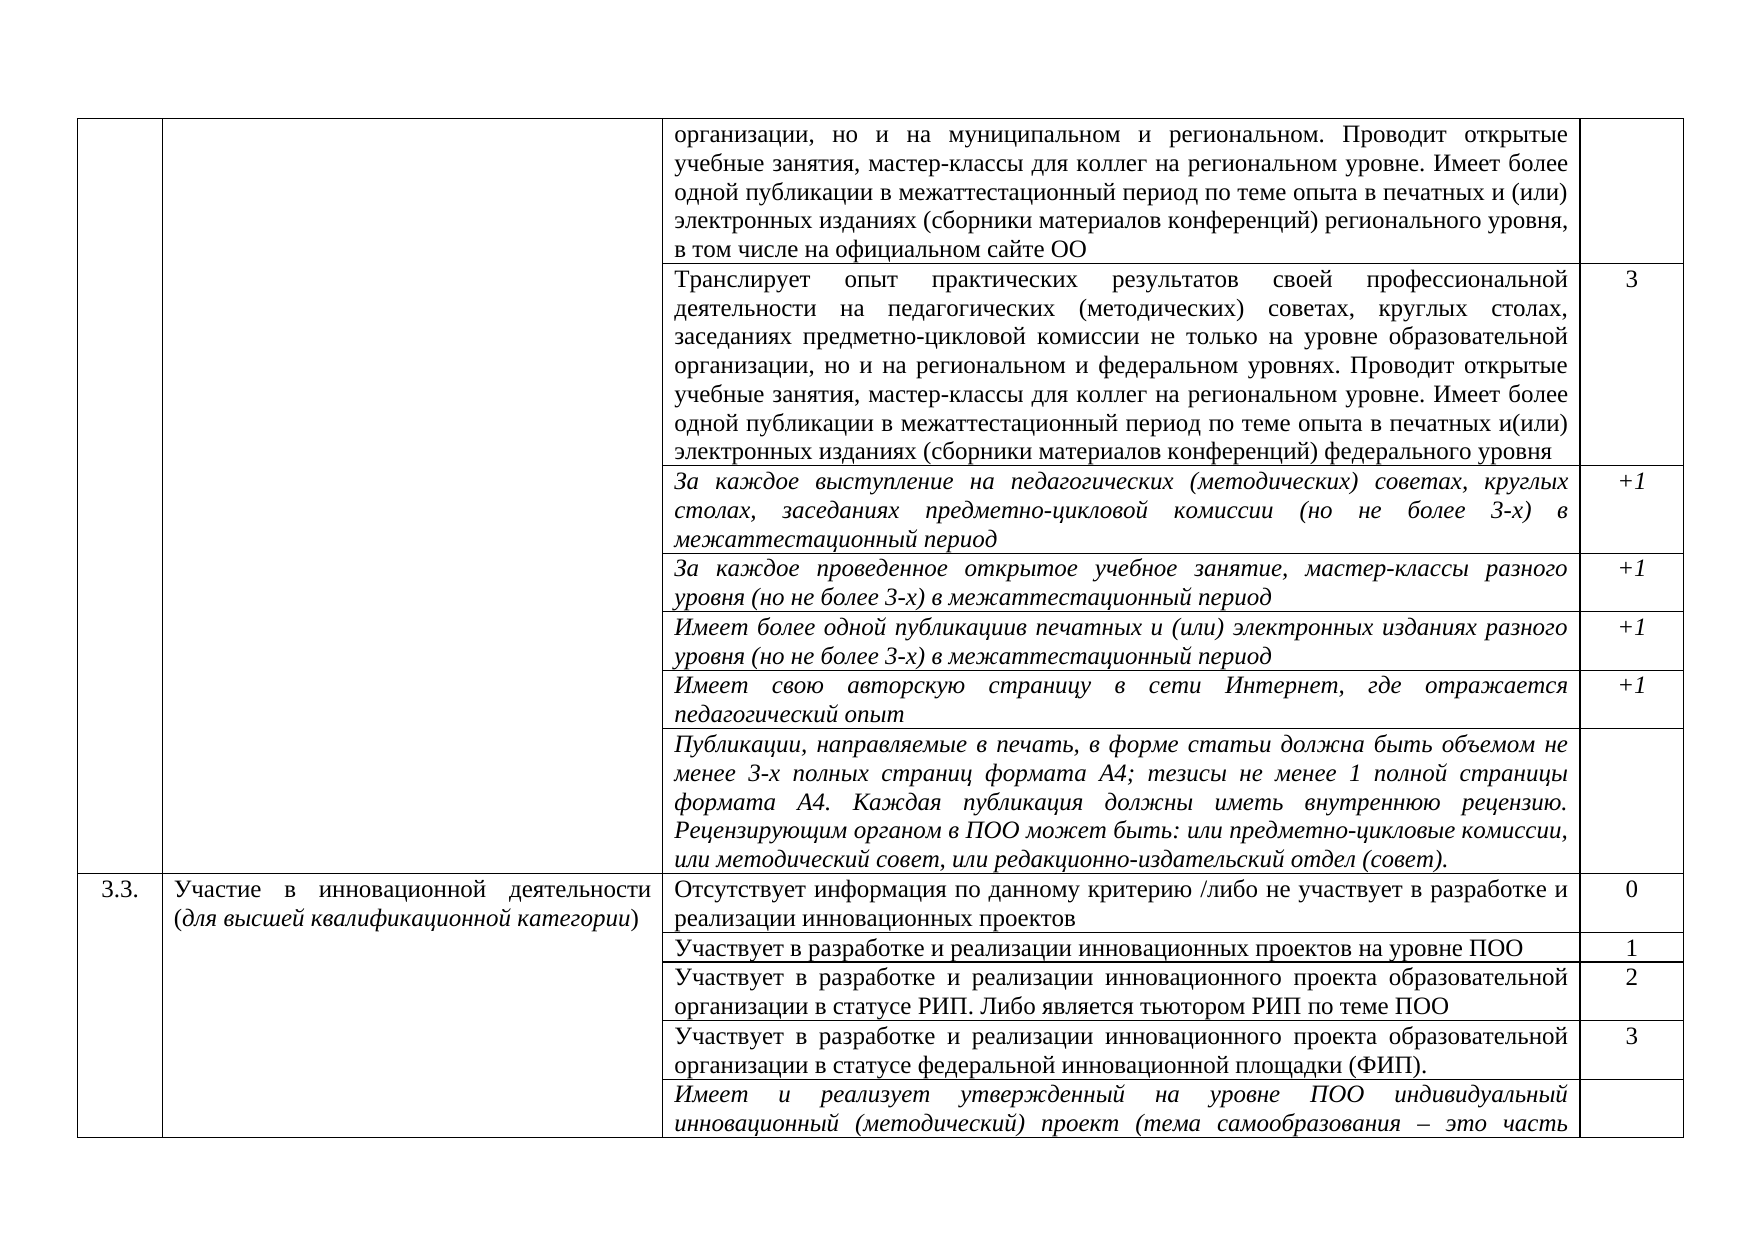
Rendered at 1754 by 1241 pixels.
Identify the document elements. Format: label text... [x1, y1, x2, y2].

table_cell Отсутствует информация по данному критерию /либо не участвует в разработке и реализации инновационных проектов [663, 874, 1579, 932]
table_cell Транслирует опыт практических результатов своей профессиональной деятельности на педагогических (методических) советах, круглых столах, заседаниях предметно-цикловой комиссии не только на уровне образовательной организации, но и на региональном и федеральном уровнях. Проводит открытые учебные занятия, мастер-классы для коллег на региональном уровне. Имеет более одной публикации в межаттестационный период по теме опыта в печатных и(или) электронных изданиях (сборники материалов конференций) федерального уровня [663, 264, 1579, 465]
table_cell Участвует в разработке и реализации инновационных проектов на уровне ПОО [663, 933, 1579, 961]
table_cell Имеет более одной публикациив печатных и (или) электронных изданиях разного уровня (но не более 3-х) в межаттестационный период [663, 612, 1579, 669]
table_cell За каждое выступление на педагогических (методических) советах, круглых столах, заседаниях предметно-цикловой комиссии (но не более 3-х) в межаттестационный период [663, 466, 1579, 552]
table_cell 3 [1581, 264, 1683, 465]
table_cell Участвует в разработке и реализации инновационного проекта образовательной организации в статусе РИП. Либо является тьютором РИП по теме ПОО [663, 963, 1579, 1020]
table_cell 2 [1581, 119, 1683, 263]
table_cell +1 [1581, 554, 1683, 611]
table_cell +1 [1581, 671, 1683, 728]
table_cell 3 [1581, 1021, 1683, 1078]
table_cell Участие в инновационной деятельности (для высшей квалификационной категории) [163, 874, 662, 1137]
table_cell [663, 119, 1579, 263]
table_cell +1 [1581, 612, 1683, 669]
table_cell 3.3. [78, 874, 162, 1137]
table_cell Имеет свою авторскую страницу в сети Интернет, где отражается педагогический опыт [663, 671, 1579, 728]
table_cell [663, 1080, 1579, 1137]
table_cell [1581, 729, 1683, 873]
table_cell Участвует в разработке и реализации инновационного проекта образовательной организации в статусе федеральной инновационной площадки (ФИП). [663, 1021, 1579, 1078]
table_cell 2 [1581, 963, 1683, 1020]
table_cell За каждое проведенное открытое учебное занятие, мастер-классы разного уровня (но не более 3-х) в межаттестационный период [663, 554, 1579, 611]
table_cell 1 [1581, 933, 1683, 961]
table_cell Публикации, направляемые в печать, в форме статьи должна быть объемом не менее 3-х полных страниц формата А4; тезисы не менее 1 полной страницы формата А4. Каждая публикация должны иметь внутреннюю рецензию. Рецензирующим органом в ПОО может быть: или предметно-цикловые комиссии, или методический совет, или редакционно-издательский отдел (совет). [663, 729, 1579, 873]
table_cell +1 [1581, 466, 1683, 552]
table_cell 0 [1581, 874, 1683, 932]
table_cell [1581, 1080, 1683, 1137]
